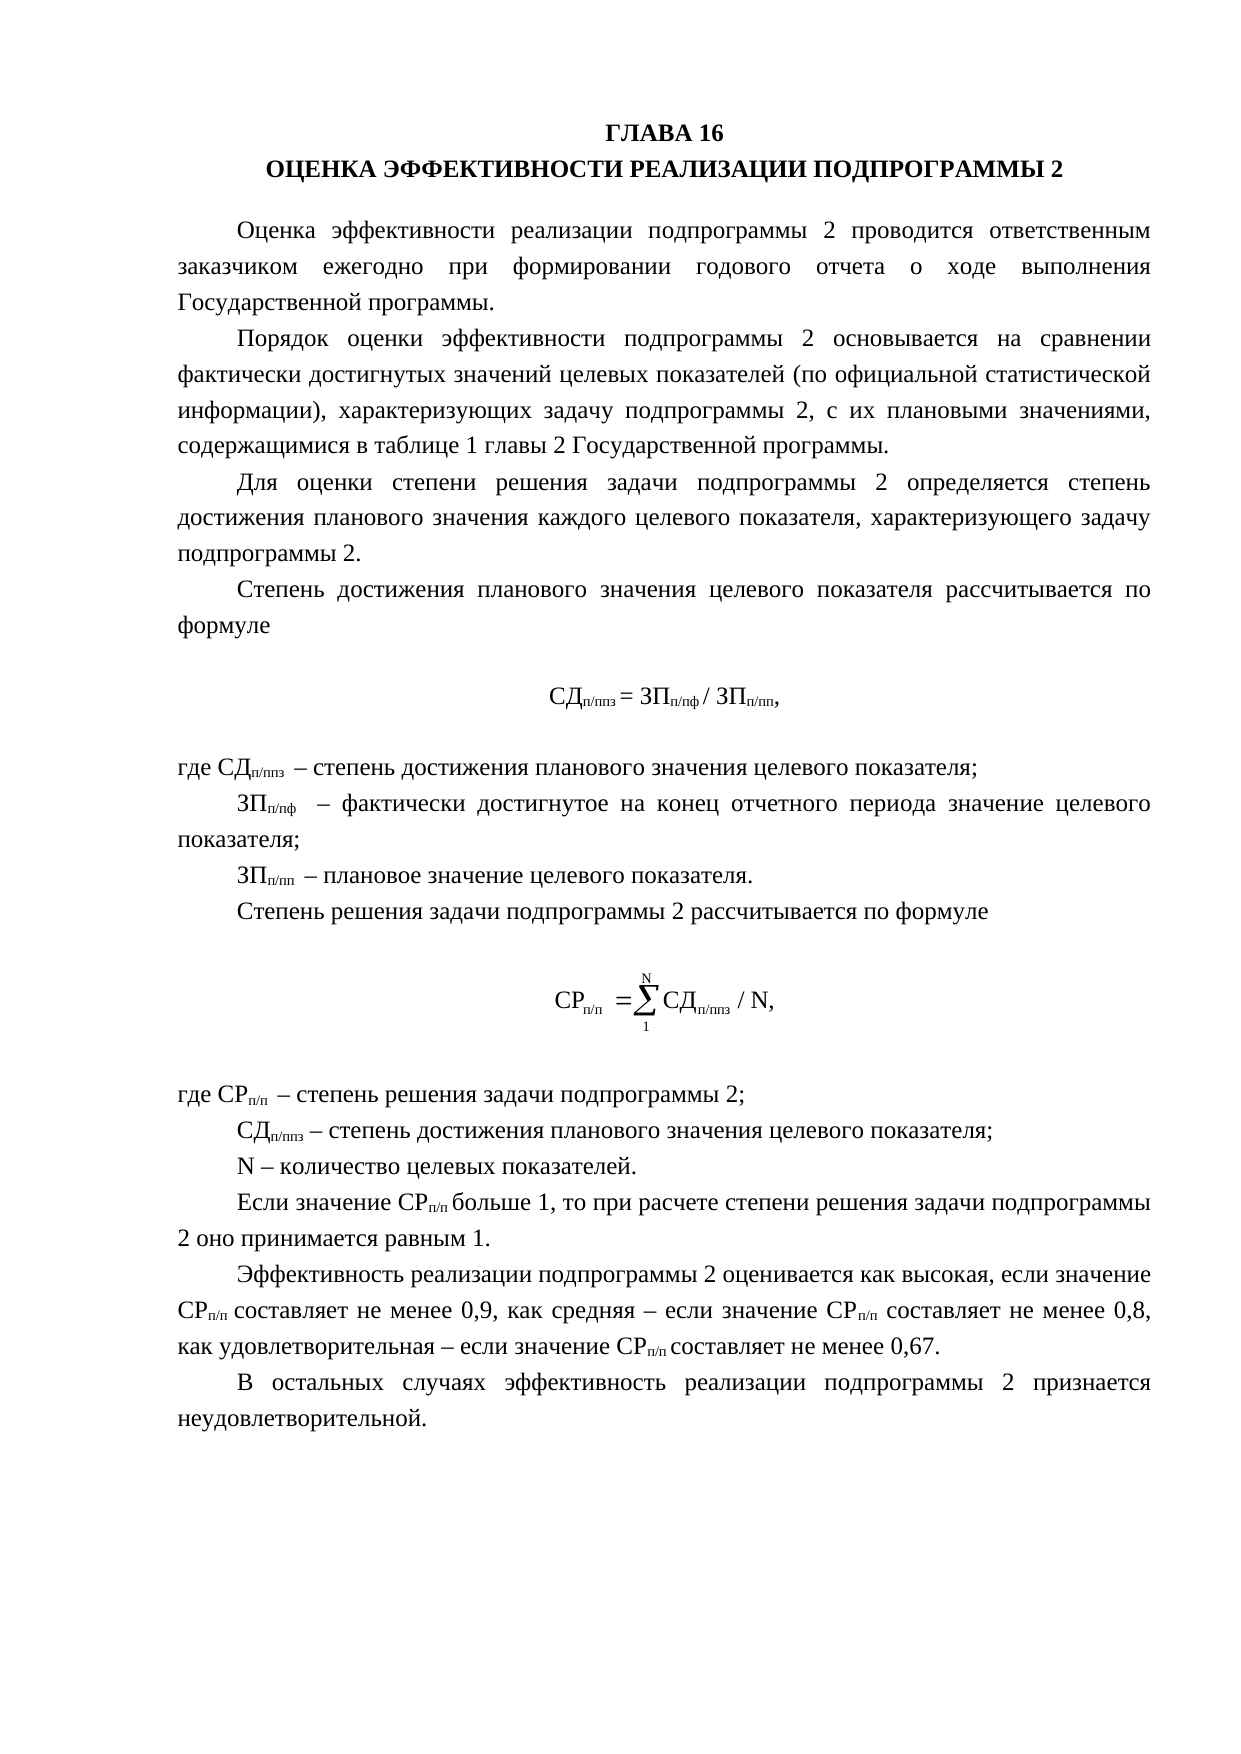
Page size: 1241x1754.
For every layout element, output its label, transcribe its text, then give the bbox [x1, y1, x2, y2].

text Эффективность реализации подпрограммы 2 оценивается как высокая, если значение СРп/п составляет не менее 0,9, как средняя – если значение СРп/п составляет не менее 0,8, как удовлетворительная – если значение СРп/п составляет не менее 0,67. [177, 1259, 1152, 1360]
text СДп/ппз = ЗПп/пф / ЗПп/пп, [177, 681, 1152, 710]
text Порядок оценки эффективности подпрограммы 2 основывается на сравнении фактически достигнутых значений целевых показателей (по официальной статистической информации), характеризующих задачу подпрограммы 2, с их плановыми значениями, содержащимися в таблице 1 главы 2 Государственной программы. [177, 323, 1152, 459]
text Если значение СРп/п больше 1, то при расчете степени решения задачи подпрограммы 2 оно принимается равным 1. [177, 1187, 1152, 1252]
text ЗПп/пф – фактически достигнутое на конец отчетного периода значение целевого показателя; [177, 788, 1152, 853]
text Оценка эффективности реализации подпрограммы 2 проводится ответственным заказчиком ежегодно при формировании годового отчета о ходе выполнения Государственной программы. [177, 215, 1152, 316]
text Степень решения задачи подпрограммы 2 рассчитывается по формуле [177, 896, 1152, 925]
text где CPп/п – степень решения задачи подпрограммы 2; [177, 1079, 1152, 1108]
text Для оценки степени решения задачи подпрограммы 2 определяется степень достижения планового значения каждого целевого показателя, характеризующего задачу подпрограммы 2. [177, 467, 1152, 567]
text Степень достижения планового значения целевого показателя рассчитывается по формуле [177, 574, 1152, 639]
text где СДп/ппз – степень достижения планового значения целевого показателя; [177, 752, 1152, 781]
text СДп/ппз – степень достижения планового значения целевого показателя; [177, 1115, 1152, 1144]
text В остальных случаях эффективность реализации подпрограммы 2 признается неудовлетворительной. [177, 1367, 1152, 1432]
text ГЛАВА 16 ОЦЕНКА ЭФФЕКТИВНОСТИ РЕАЛИЗАЦИИ ПОДПРОГРАММЫ 2 [177, 118, 1152, 183]
text ЗПп/пп – плановое значение целевого показателя. [177, 860, 1152, 889]
text N – количество целевых показателей. [177, 1151, 1152, 1180]
